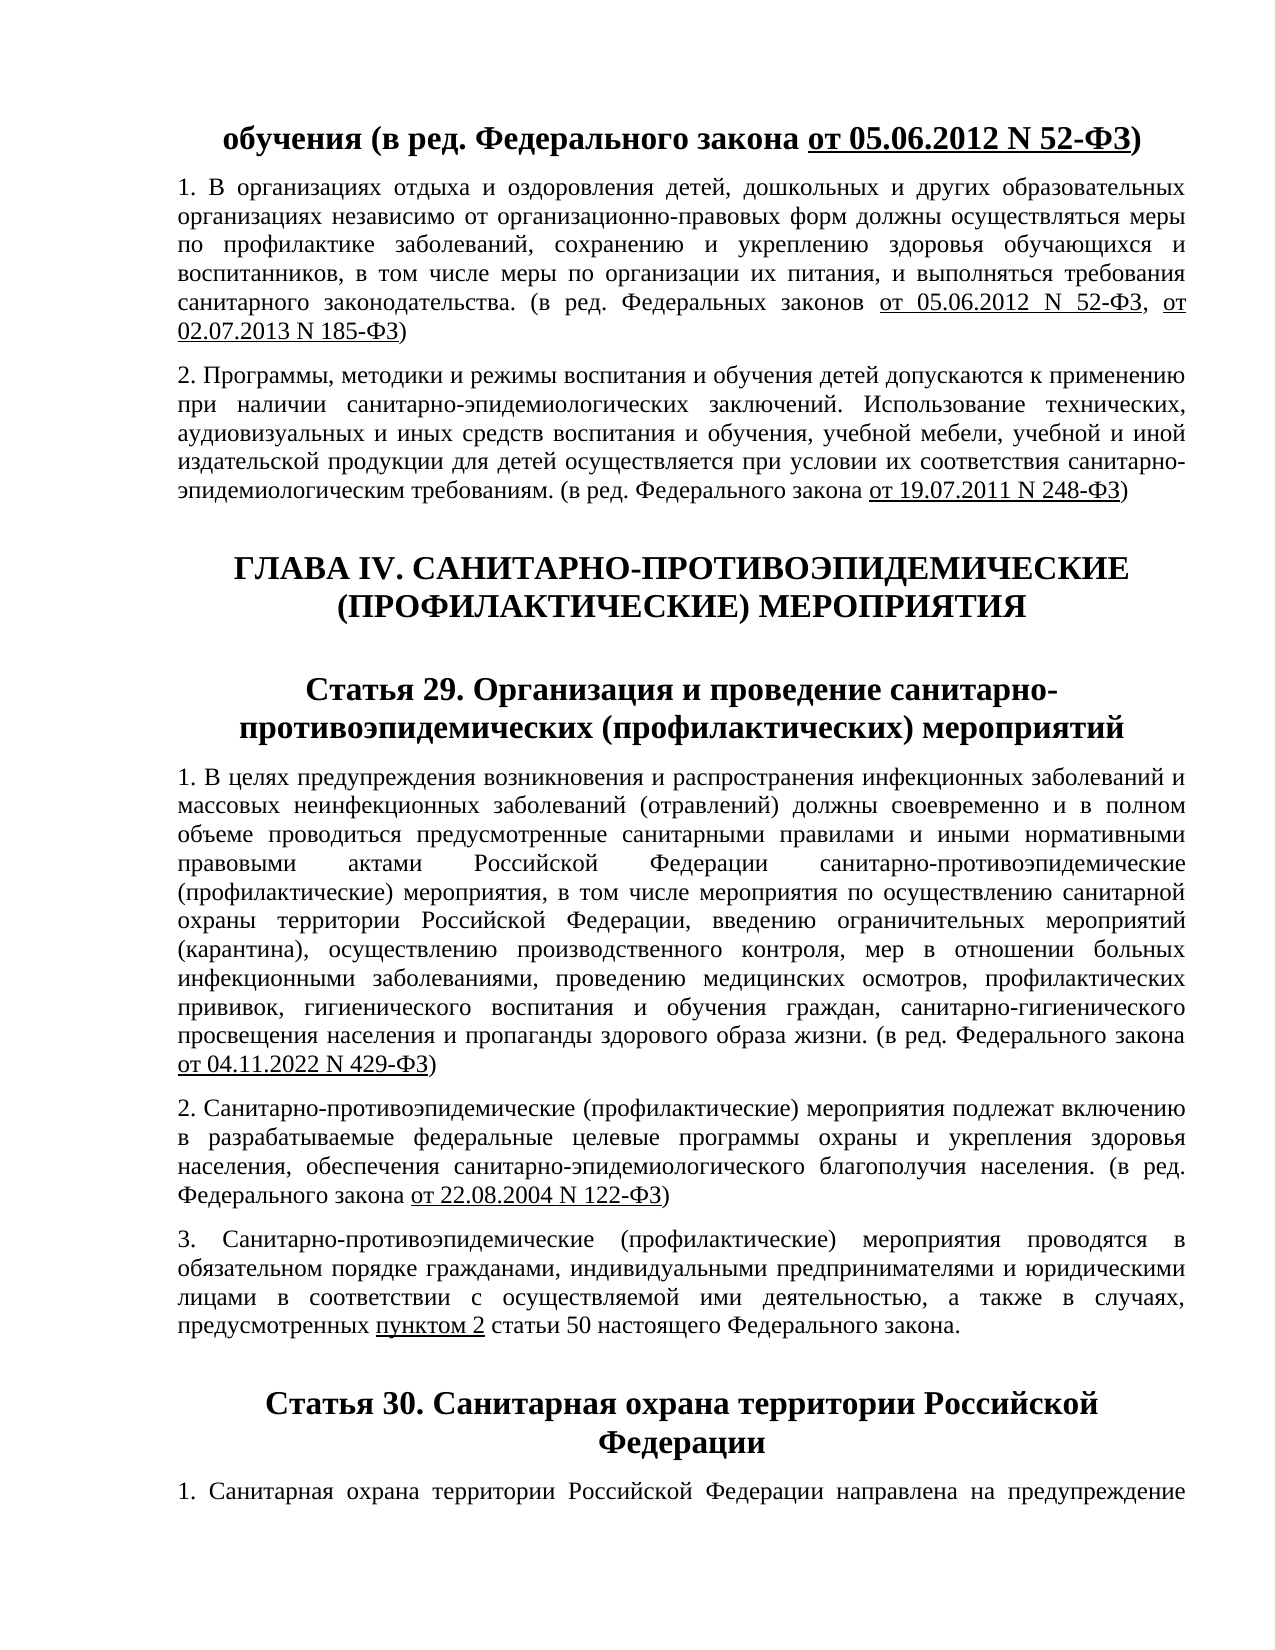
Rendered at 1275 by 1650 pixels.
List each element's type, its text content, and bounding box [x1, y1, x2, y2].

text 2. Санитарно-противоэпидемические (профилактические) мероприятия подлежат включению в разрабатываемые федеральные целевые программы охраны и укрепления здоровья населения, обеспечения санитарно-эпидемиологического благополучия населения. (в ред. Федерального закона от 22.08.2004 N 122-ФЗ) [177, 1093, 1186, 1208]
text ГЛАВА IV. САНИТАРНО-ПРОТИВОЭПИДЕМИЧЕСКИЕ (ПРОФИЛАКТИЧЕСКИЕ) МЕРОПРИЯТИЯ [177, 548, 1186, 625]
text 1. В целях предупреждения возникновения и распространения инфекционных заболеваний и массовых неинфекционных заболеваний (отравлений) должны своевременно и в полном объеме проводиться предусмотренные санитарными правилами и иными нормативными правовыми актами Российской Федерации санитарно-противоэпидемические (профилактические) мероприятия, в том числе мероприятия по осуществлению санитарной охраны территории Российской Федерации, введению ограничительных мероприятий (карантина), осуществлению производственного контроля, мер в отношении больных инфекционными заболеваниями, проведению медицинских осмотров, профилактических прививок, гигиенического воспитания и обучения граждан, санитарно-гигиенического просвещения населения и пропаганды здорового образа жизни. (в ред. Федерального закона от 04.11.2022 N 429-ФЗ) [177, 762, 1186, 1078]
text 1. В организациях отдыха и оздоровления детей, дошкольных и других образовательных организациях независимо от организационно-правовых форм должны осуществляться меры по профилактике заболеваний, сохранению и укреплению здоровья обучающихся и воспитанников, в том числе меры по организации их питания, и выполняться требования санитарного законодательства. (в ред. Федеральных законов от 05.06.2012 N 52-ФЗ, от 02.07.2013 N 185-ФЗ) [177, 172, 1186, 344]
text 2. Программы, методики и режимы воспитания и обучения детей допускаются к применению при наличии санитарно-эпидемиологических заключений. Использование технических, аудиовизуальных и иных средств воспитания и обучения, учебной мебели, учебной и иной издательской продукции для детей осуществляется при условии их соответствия санитарно-эпидемиологическим требованиям. (в ред. Федерального закона от 19.07.2011 N 248-ФЗ) [177, 360, 1186, 504]
text 3. Санитарно-противоэпидемические (профилактические) мероприятия проводятся в обязательном порядке гражданами, индивидуальными предпринимателями и юридическими лицами в соответствии с осуществляемой ими деятельностью, а также в случаях, предусмотренных пунктом 2 статьи 50 настоящего Федерального закона. [177, 1224, 1186, 1339]
text Статья 29. Организация и проведение санитарно-противоэпидемических (профилактических) мероприятий [177, 669, 1186, 746]
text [177, 118, 1186, 156]
text Статья 30. Санитарная охрана территории Российской Федерации [177, 1383, 1186, 1460]
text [177, 1476, 1186, 1504]
